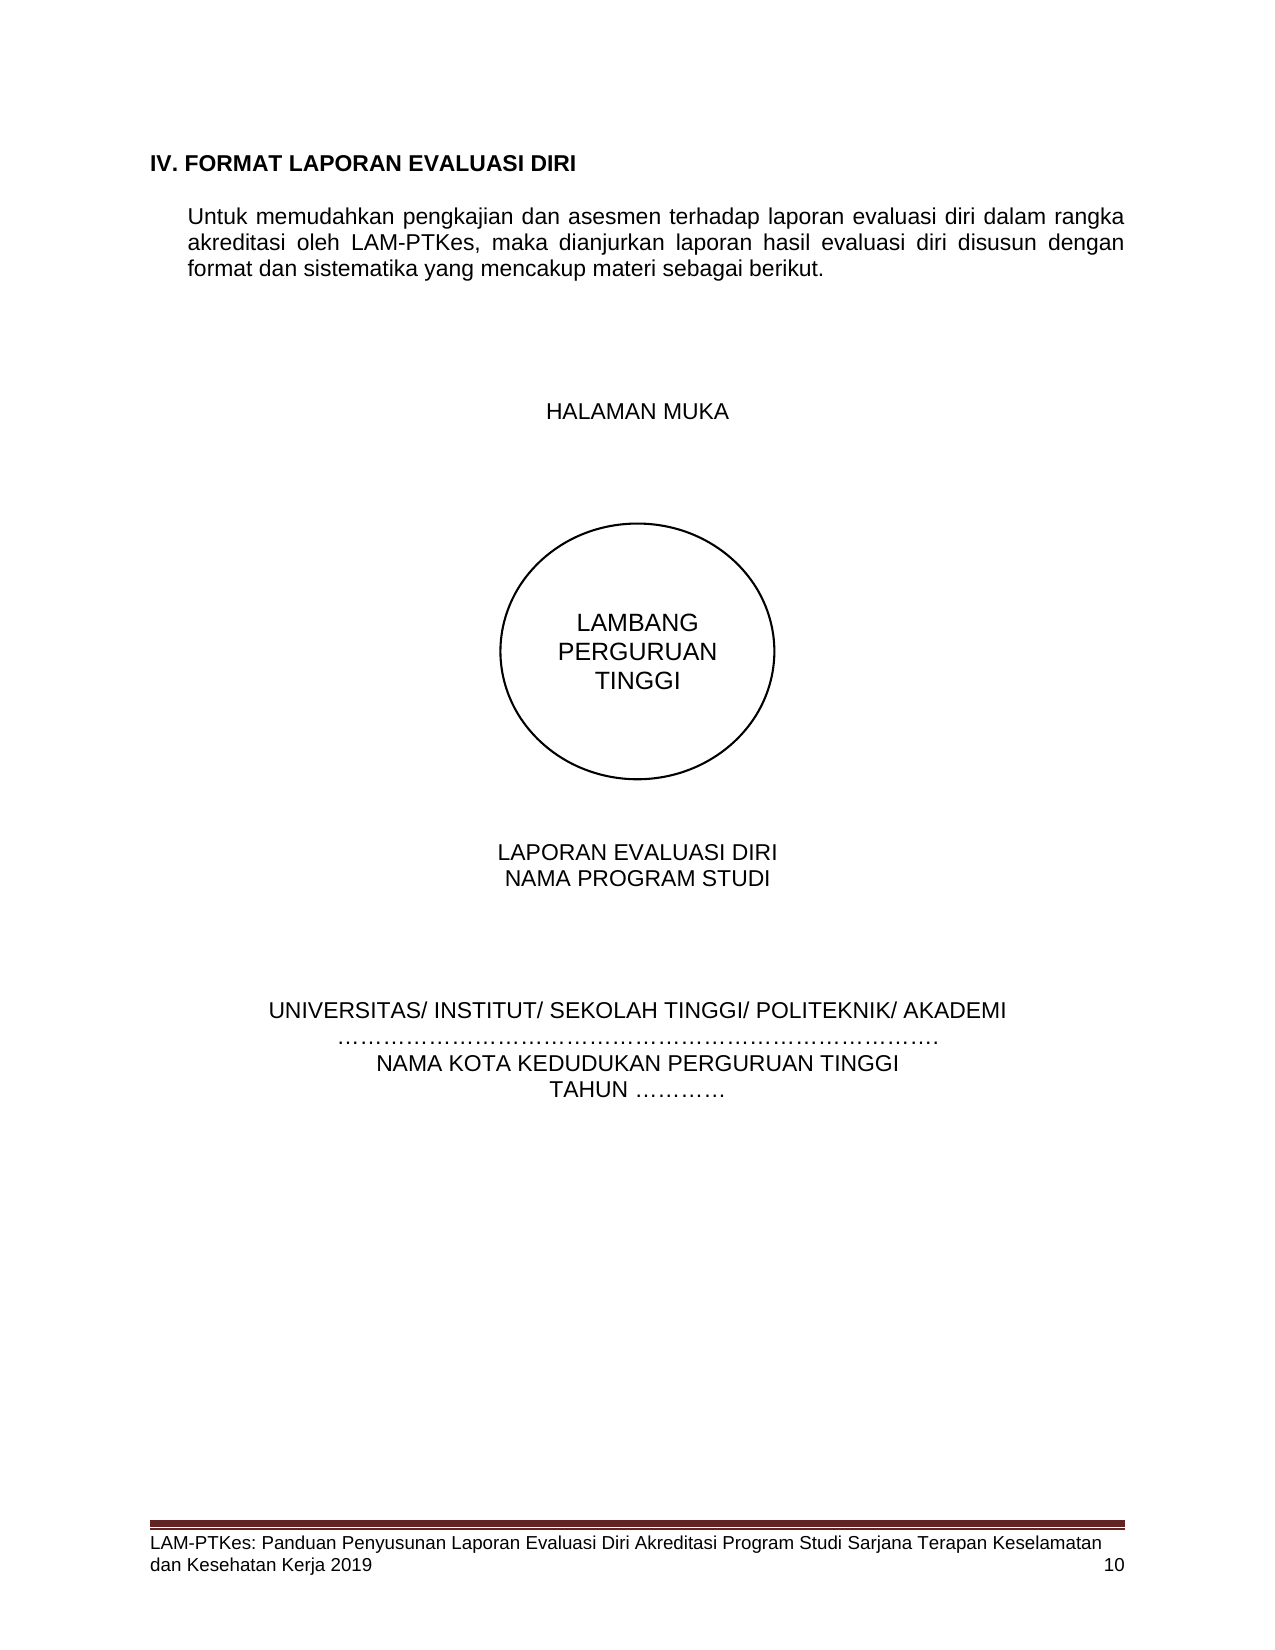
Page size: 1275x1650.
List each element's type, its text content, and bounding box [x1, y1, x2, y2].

text NAMA PROGRAM STUDI [150, 865, 1125, 891]
text LAPORAN EVALUASI DIRI [150, 839, 1125, 865]
text UNIVERSITAS/ INSTITUT/ SEKOLAH TINGGI/ POLITEKNIK/ AKADEMI [150, 997, 1125, 1023]
subtitle IV. FORMAT LAPORAN EVALUASI DIRI [150, 150, 1125, 176]
text TAHUN ………… [150, 1076, 1125, 1102]
text NAMA KOTA KEDUDUKAN PERGURUAN TINGGI [150, 1049, 1125, 1076]
text HALAMAN MUKA [150, 398, 1125, 425]
text Untuk memudahkan pengkajian dan asesmen terhadap laporan evaluasi diri dalam rangka akreditasi oleh LAM-PTKes, maka dianjurkan laporan hasil evaluasi diri disusun dengan format dan sistematika yang mencakup materi sebagai berikut. [187, 203, 1125, 282]
text ……………………………………………………………………. [150, 1023, 1125, 1049]
